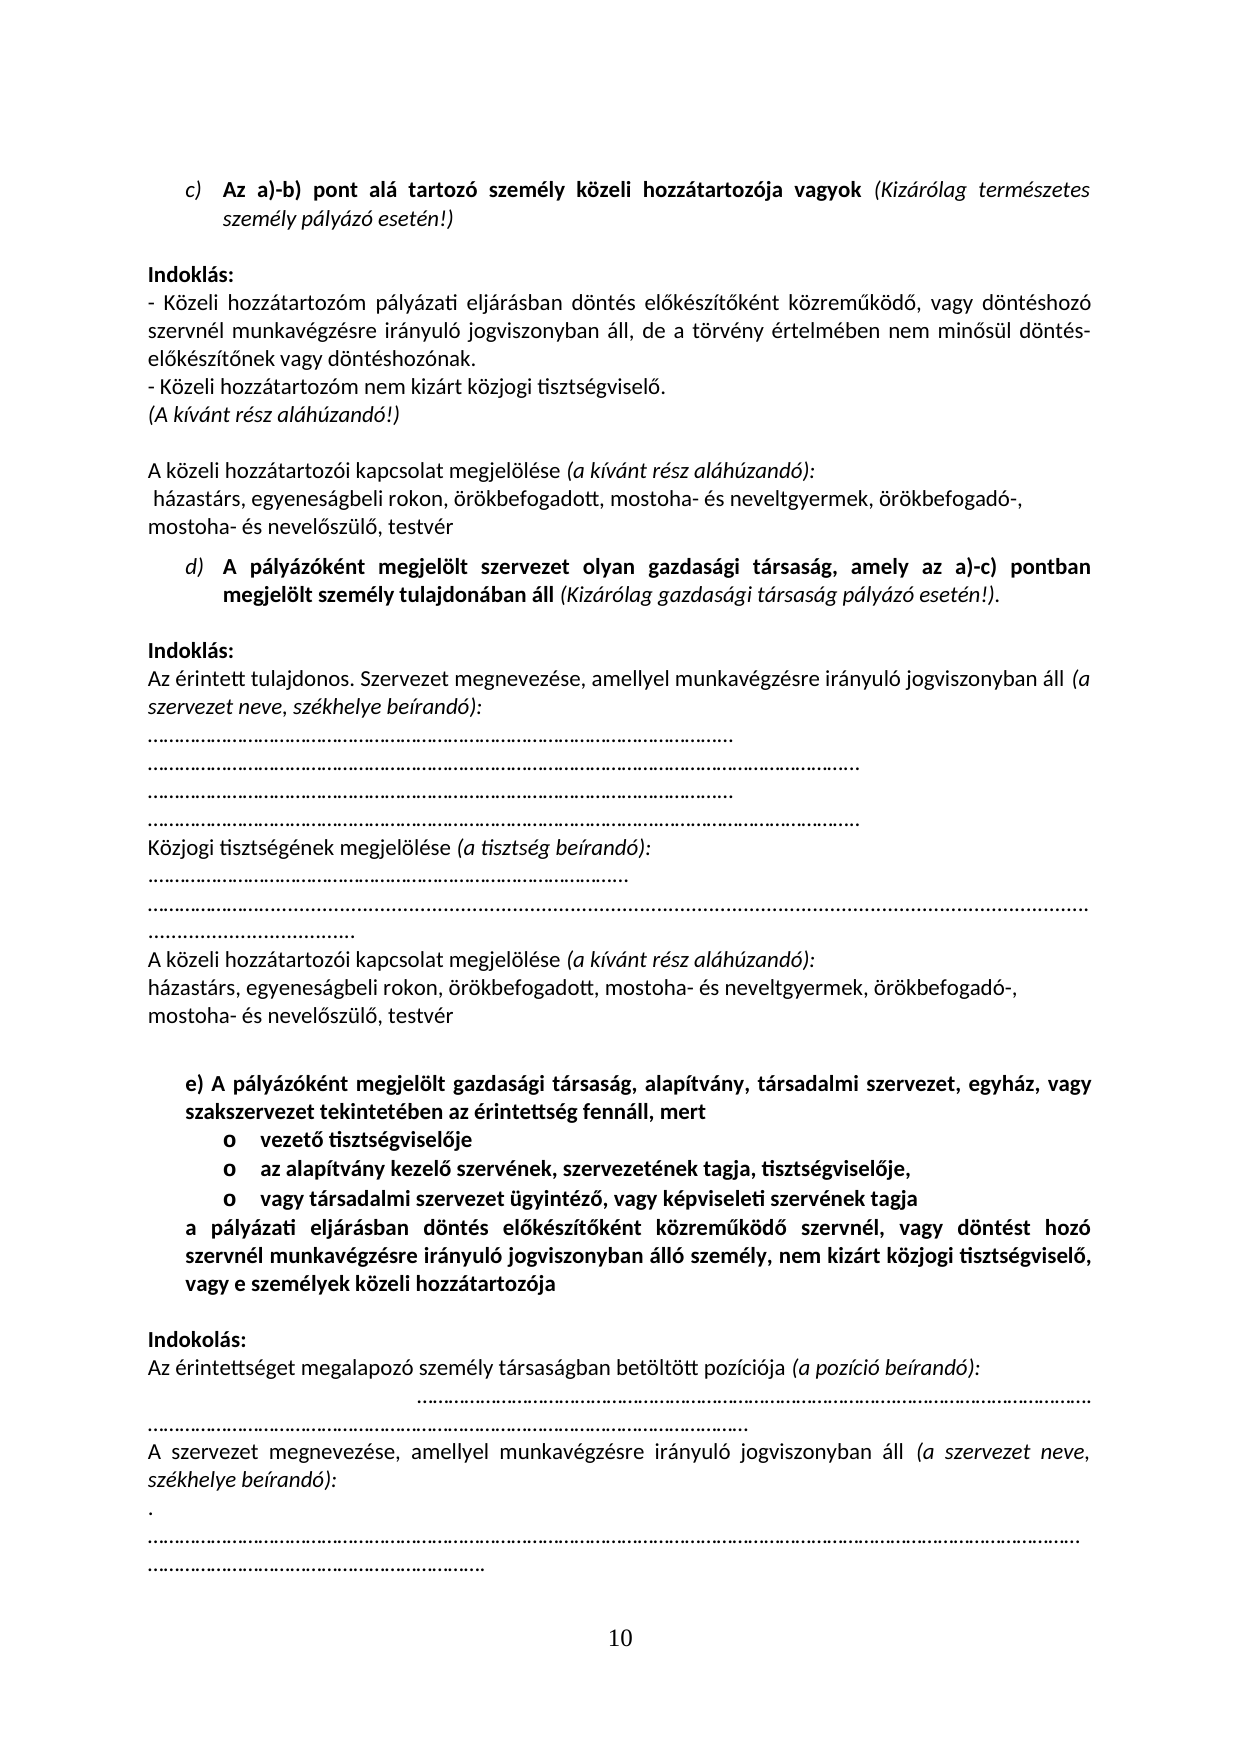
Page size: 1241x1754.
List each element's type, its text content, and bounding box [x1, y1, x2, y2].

text A szervezet megnevezése, amellyel munkavégzésre irányuló jogviszonyban áll (a szervezet neve, székhelye beírandó): [148, 1437, 1093, 1493]
subtitle A pályázóként megjelölt szervezet olyan gazdasági társaság, amely az a)-c) pontban megjelölt személy tulajdonában áll (Kizárólag gazdasági társaság pályázó esetén!). [185, 552, 1093, 608]
list vagy társadalmi szervezet ügyintéző, vagy képviseleti szervének tagja [223, 1184, 1093, 1213]
text ………………………………………………………………………………………………...…………………………………………………………………………………….……………………………….. [148, 777, 1093, 833]
text házastárs, egyeneságbeli rokon, örökbefogadott, mostoha- és neveltgyermek, örökbefogadó-, mostoha- és nevelőszülő, testvér [148, 973, 1077, 1029]
text a pályázati eljárásban döntés előkészítőként közreműködő szervnél, vagy döntést hozó szervnél munkavégzésre irányuló jogviszonyban álló személy, nem kizárt közjogi tisztségviselő, vagy e személyek közeli hozzátartozója [185, 1213, 1093, 1297]
text Az érintett tulajdonos. Szervezet megnevezése, amellyel munkavégzésre irányuló jogviszonyban áll (a szervezet neve, székhelye beírandó): [148, 664, 1093, 721]
list vezető tisztségviselője [223, 1125, 1093, 1154]
text A közeli hozzátartozói kapcsolat megjelölése (a kívánt rész aláhúzandó): [148, 456, 1093, 484]
text Indoklás: [148, 636, 1093, 664]
text házastárs, egyeneságbeli rokon, örökbefogadott, mostoha- és neveltgyermek, örökbefogadó-, mostoha- és nevelőszülő, testvér [148, 484, 1077, 540]
text - Közeli hozzátartozóm nem kizárt közjogi tisztségviselő. [148, 372, 1093, 400]
text Közjogi tisztségének megjelölése (a tisztség beírandó): [148, 833, 1093, 861]
text e) A pályázóként megjelölt gazdasági társaság, alapítvány, társadalmi szervezet, egyház, vagy szakszervezet tekintetében az érintettség fennáll, mert [185, 1069, 1093, 1125]
text A közeli hozzátartozói kapcsolat megjelölése (a kívánt rész aláhúzandó): [148, 945, 1093, 973]
text Az érintettséget megalapozó személy társaságban betöltött pozíciója (a pozíció beírandó): [148, 1353, 1093, 1381]
text ……………………………………………………………………………….……………………………….…………………………………………………………………………………………………… [148, 1381, 1093, 1437]
text - Közeli hozzátartozóm pályázati eljárásban döntés előkészítőként közreműködő, vagy döntéshozó szervnél munkavégzésre irányuló jogviszonyban áll, de a törvény értelmében nem minősül döntés-előkészítőnek vagy döntéshozónak. [148, 288, 1093, 372]
text ………………………………………………………………………………………………...……………………………………………………………………………………………………………………... [148, 721, 1093, 777]
text .……………………………………………………………………………...………………….................................................................................................................................................................................... [148, 861, 1093, 945]
list az alapítvány kezelő szervének, szervezetének tagja, tisztségviselője, [223, 1154, 1093, 1184]
text Indoklás: [148, 260, 1093, 288]
text (A kívánt rész aláhúzandó!) [148, 400, 1093, 428]
list Az a)-b) pont alá tartozó személy közeli hozzátartozója vagyok (Kizárólag természetes személy pályázó esetén!) [185, 176, 1093, 232]
text Indokolás: [148, 1325, 1093, 1353]
text .……………………………………………………………………………………………………………………………………………………………………………………………………………………. [148, 1493, 1093, 1577]
